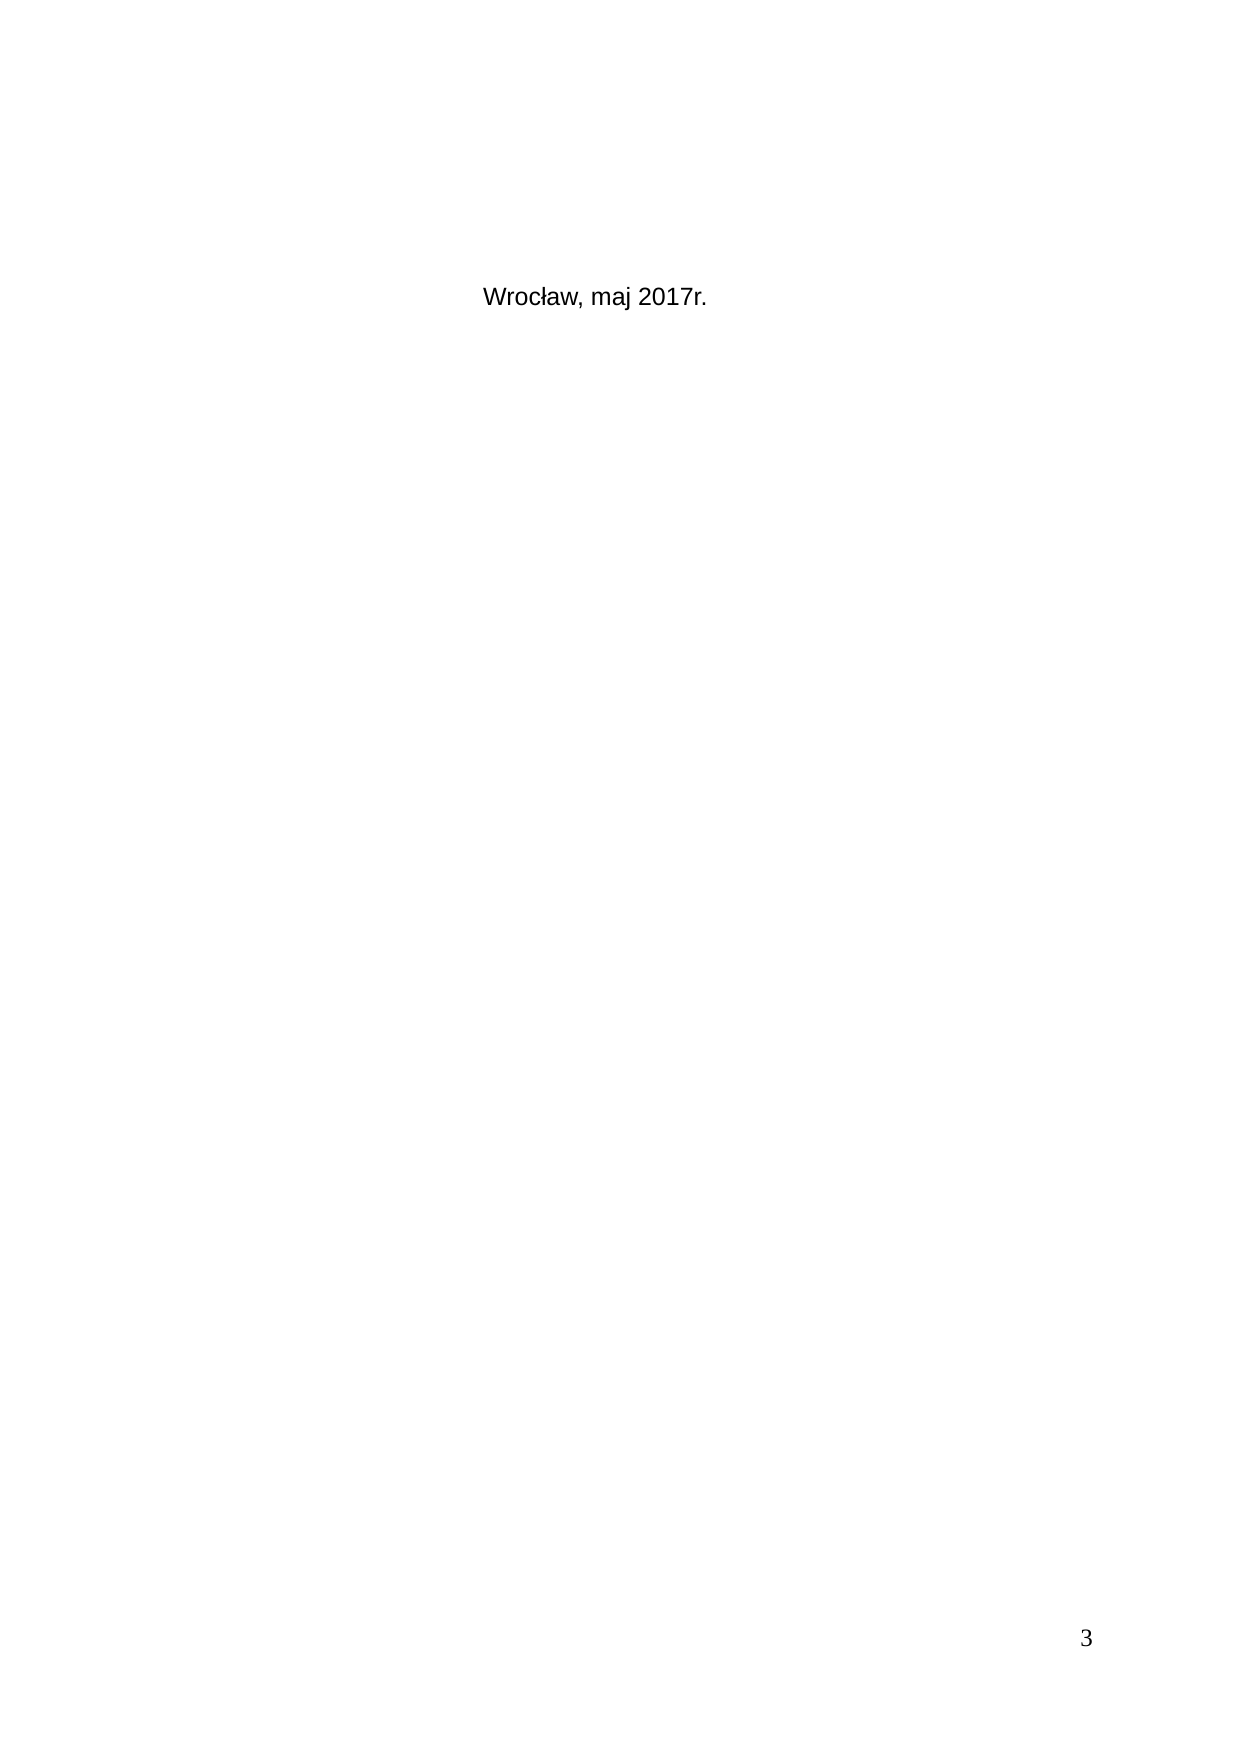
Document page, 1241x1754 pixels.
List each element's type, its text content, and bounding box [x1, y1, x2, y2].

text Wrocław, maj 2017r. [148, 283, 1043, 312]
